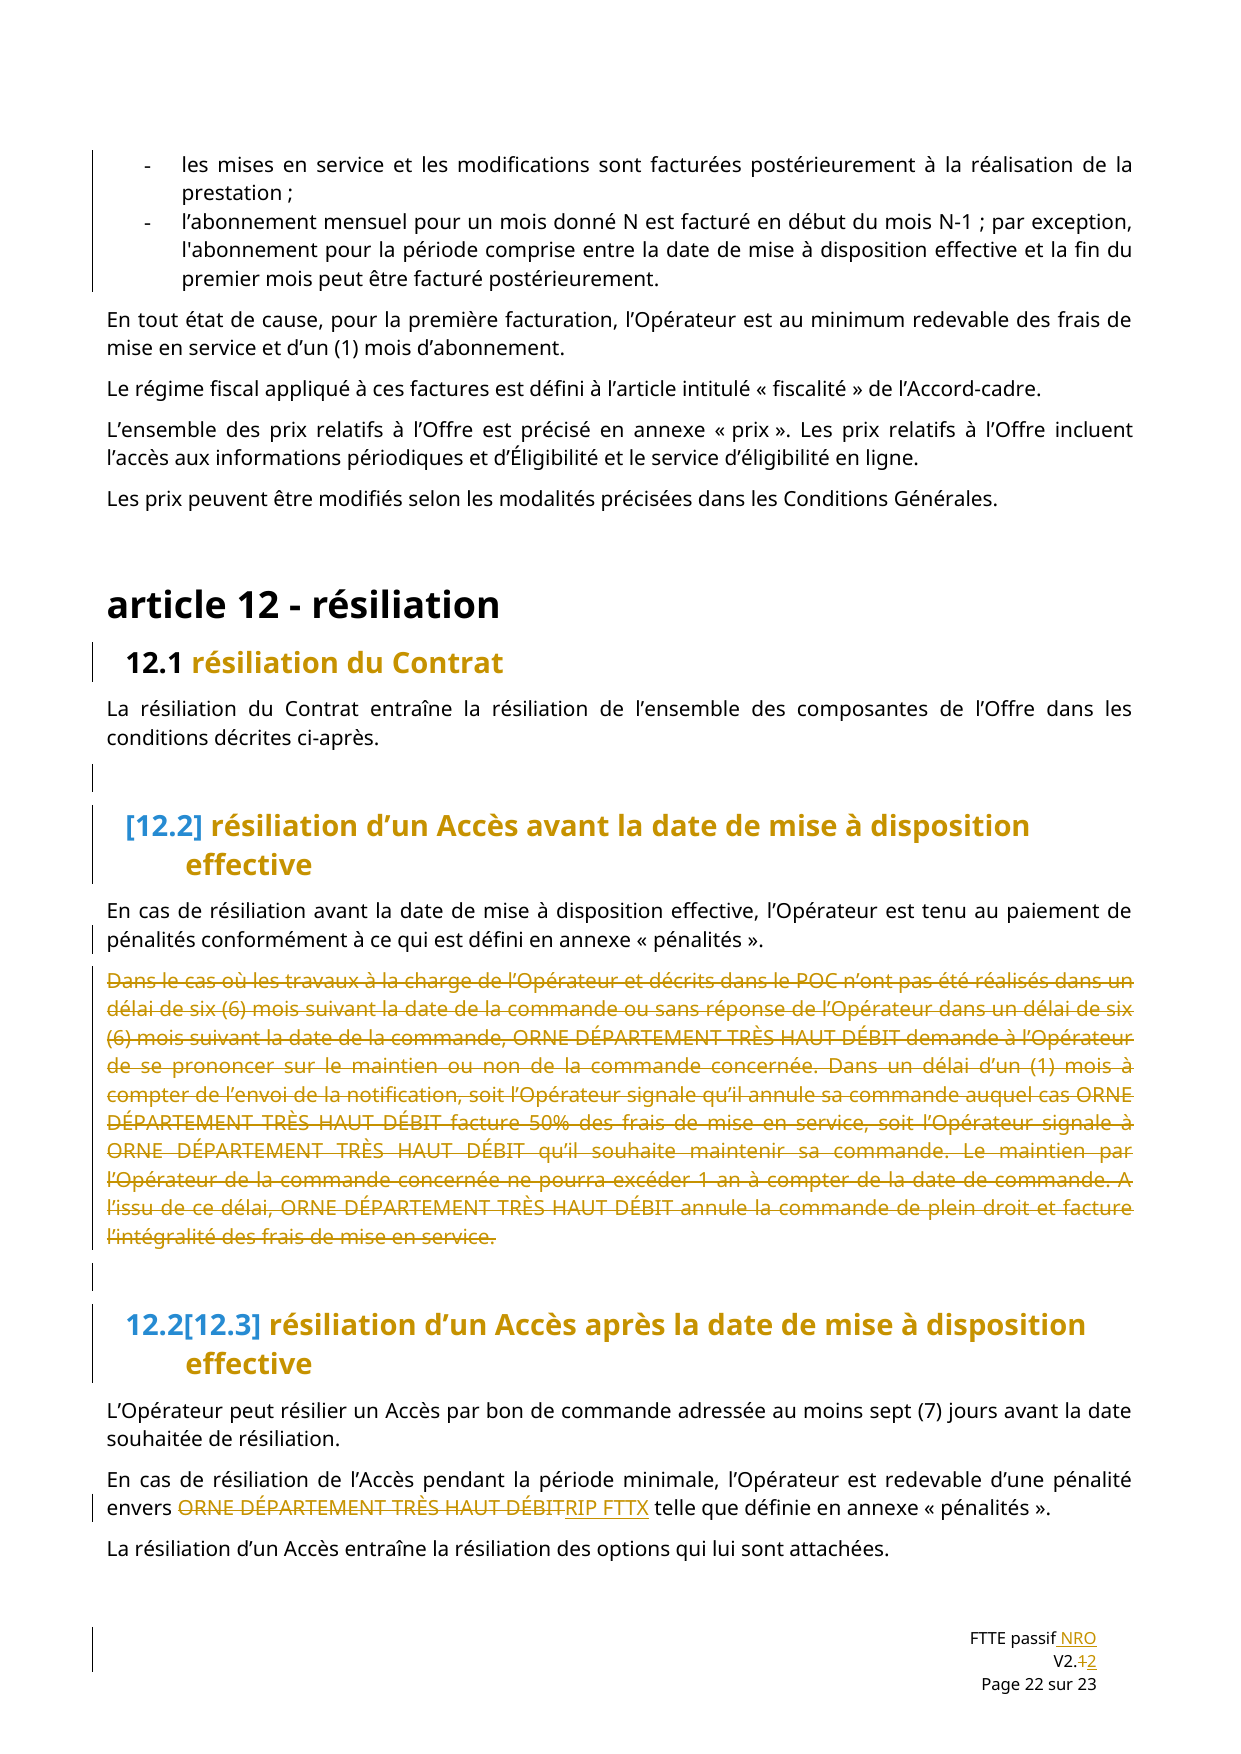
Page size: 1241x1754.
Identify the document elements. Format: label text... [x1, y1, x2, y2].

subtitle résiliation d’un Accès avant la date de mise à disposition effective [125, 805, 1134, 884]
text La résiliation d’un Accès entraîne la résiliation des options qui lui sont attachées. [106, 1534, 1134, 1563]
text La résiliation du Contrat entraîne la résiliation de l’ensemble des composantes de l’Offre dans les conditions décrites ci-après. [106, 694, 1134, 751]
subtitle résiliation d’un Accès après la date de mise à disposition effective [125, 1304, 1134, 1383]
text En cas de résiliation de l’Accès pendant la période minimale, l’Opérateur est redevable d’une pénalité envers telle que définie en annexe « pénalités ». [106, 1465, 1134, 1522]
text Le régime fiscal appliqué à ces factures est défini à l’article intitulé « fiscalité » de l’Accord-cadre. [106, 374, 1134, 402]
subtitle résiliation [106, 579, 1134, 630]
list les mises en service et les modifications sont facturées postérieurement à la réalisation de la prestation ; [144, 150, 1134, 207]
list l’abonnement mensuel pour un mois donné N est facturé en début du mois N-1 ; par exception, l'abonnement pour la période comprise entre la date de mise à disposition effective et la fin du premier mois peut être facturé postérieurement. [144, 207, 1134, 292]
text Les prix peuvent être modifiés selon les modalités précisées dans les Conditions Générales. [106, 484, 1134, 513]
text L’ensemble des prix relatifs à l’Offre est précisé en annexe « prix ». Les prix relatifs à l’Offre incluent l’accès aux informations périodiques et d’Éligibilité et le service d’éligibilité en ligne. [106, 415, 1134, 472]
text L’Opérateur peut résilier un Accès par bon de commande adressée au moins sept (7) jours avant la date souhaitée de résiliation. [106, 1396, 1134, 1453]
text En tout état de cause, pour la première facturation, l’Opérateur est au minimum redevable des frais de mise en service et d’un (1) mois d’abonnement. [106, 305, 1134, 362]
subtitle résiliation du Contrat [125, 642, 1134, 682]
text En cas de résiliation avant la date de mise à disposition effective, l’Opérateur est tenu au paiement de pénalités conformément à ce qui est défini en annexe « pénalités ». [106, 897, 1134, 953]
